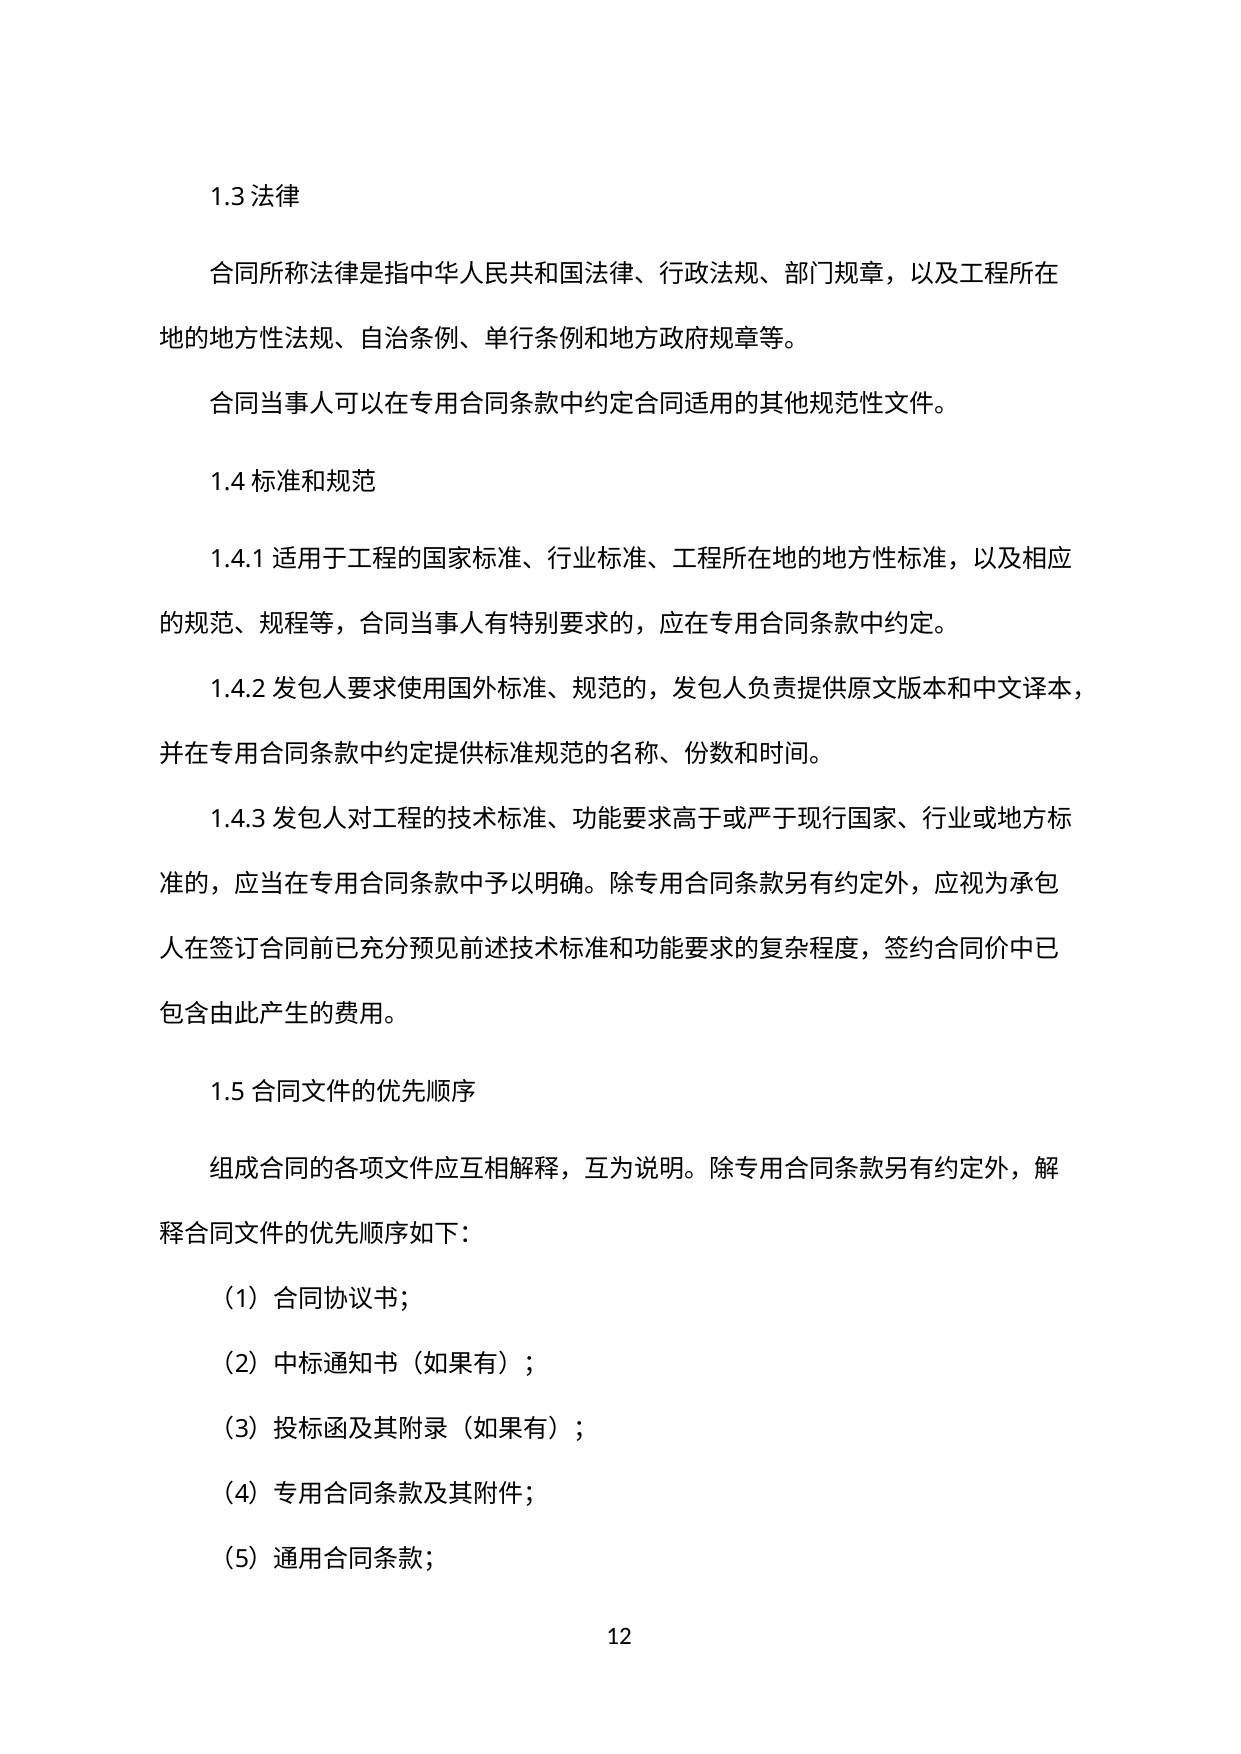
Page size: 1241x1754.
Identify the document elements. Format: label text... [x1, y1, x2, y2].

text 组成合同的各项文件应互相解释，互为说明。除专用合同条款另有约定外，解释合同文件的优先顺序如下： [159, 1134, 1078, 1264]
text 1.4.3 发包人对工程的技术标准、功能要求高于或严于现行国家、行业或地方标准的，应当在专用合同条款中予以明确。除专用合同条款另有约定外，应视为承包人在签订合同前已充分预见前述技术标准和功能要求的复杂程度，签约合同价中已包含由此产生的费用。 [159, 784, 1078, 1044]
text （4）专用合同条款及其附件； [159, 1459, 1078, 1524]
text 合同所称法律是指中华人民共和国法律、行政法规、部门规章，以及工程所在地的地方性法规、自治条例、单行条例和地方政府规章等。 [159, 239, 1078, 369]
text （1）合同协议书； [159, 1264, 1078, 1329]
subtitle 1.3法律 [159, 162, 1078, 227]
text 合同当事人可以在专用合同条款中约定合同适用的其他规范性文件。 [159, 369, 1078, 434]
text （3）投标函及其附录（如果有）； [159, 1394, 1078, 1459]
subtitle 1.5 合同文件的优先顺序 [159, 1057, 1078, 1122]
subtitle 1.4 标准和规范 [159, 447, 1078, 512]
text （5）通用合同条款； [159, 1524, 1078, 1589]
text 1.4.2 发包人要求使用国外标准、规范的，发包人负责提供原文版本和中文译本，并在专用合同条款中约定提供标准规范的名称、份数和时间。 [159, 654, 1078, 784]
text 1.4.1 适用于工程的国家标准、行业标准、工程所在地的地方性标准，以及相应的规范、规程等，合同当事人有特别要求的，应在专用合同条款中约定。 [159, 524, 1078, 654]
text （2）中标通知书（如果有）； [159, 1329, 1078, 1394]
